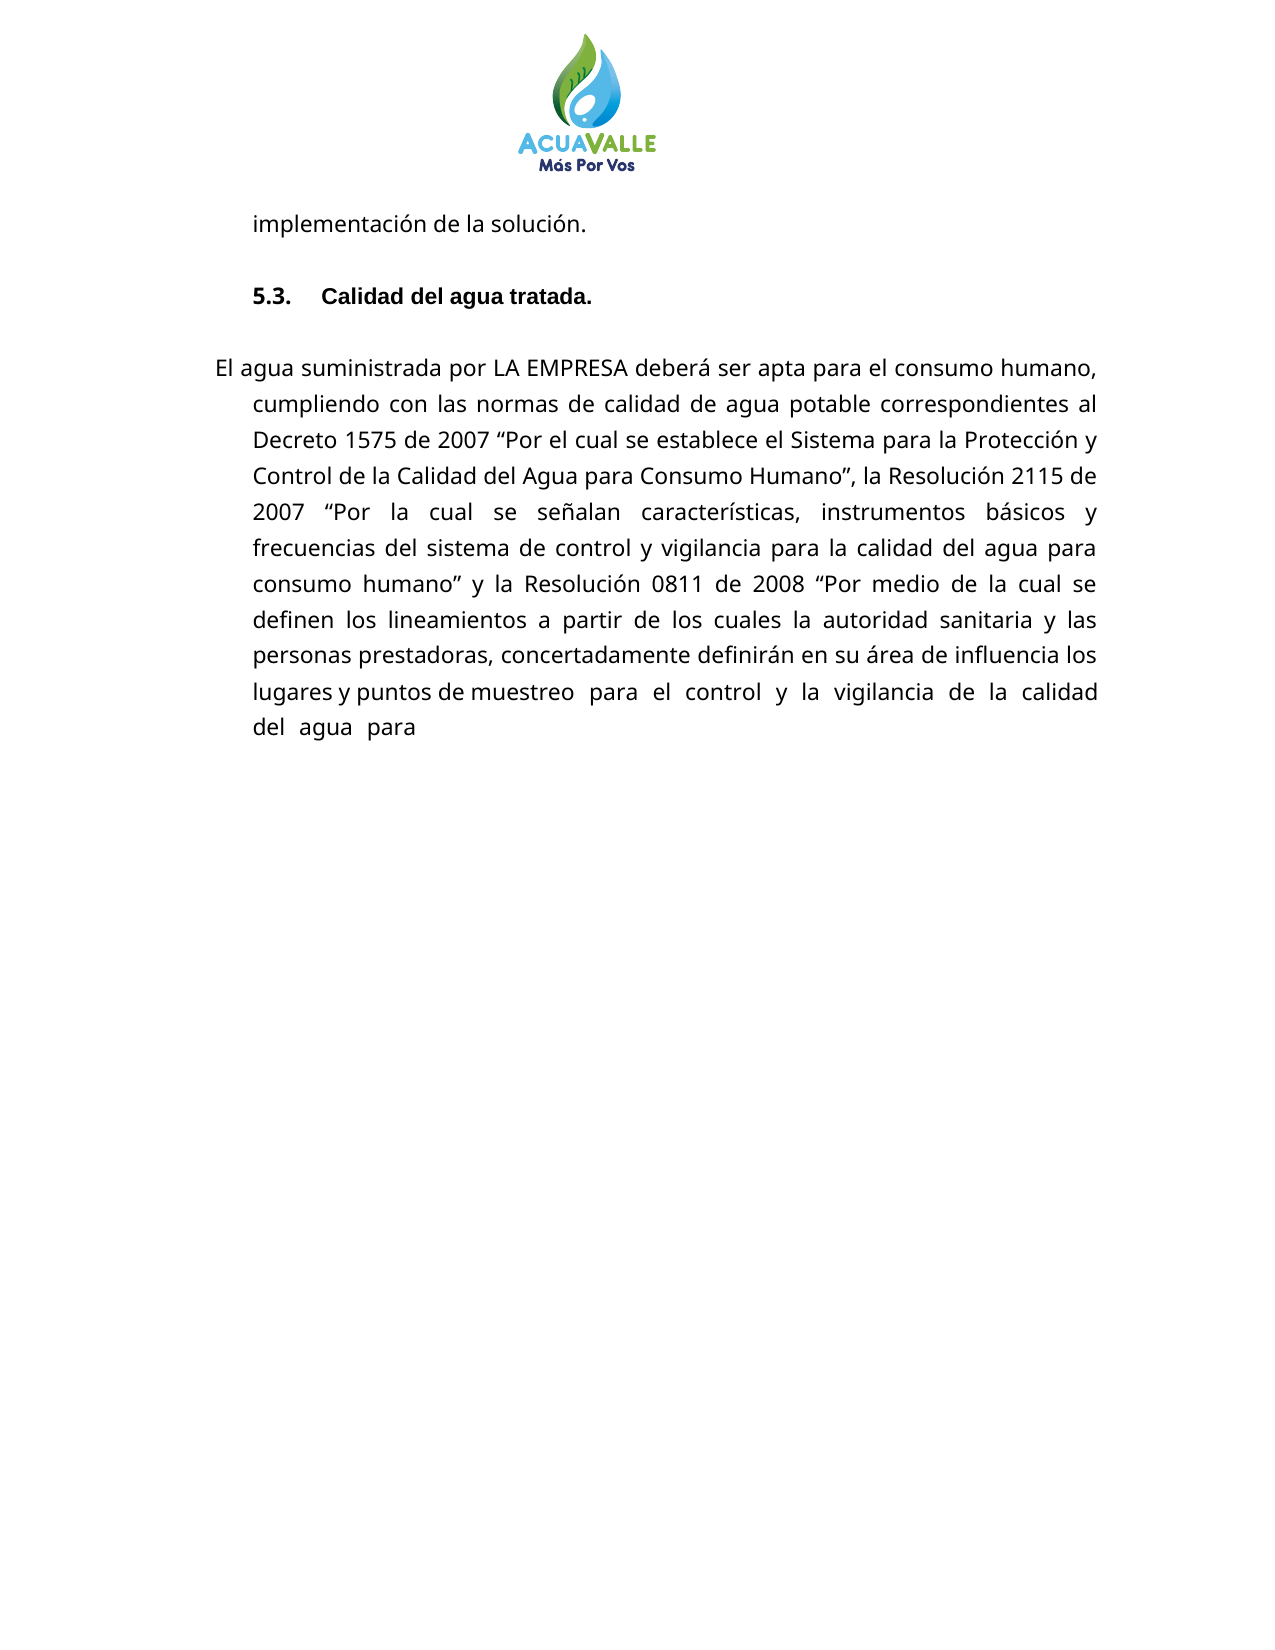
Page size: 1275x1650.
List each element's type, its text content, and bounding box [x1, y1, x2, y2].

text El agua suministrada por LA EMPRESA deberá ser apta para el consumo humano, cumpliendo con las normas de calidad de agua potable correspondientes al Decreto 1575 de 2007 “Por el cual se establece el Sistema para la Protección y Control de la Calidad del Agua para Consumo Humano”, la Resolución 2115 de 2007 “Por la cual se señalan características, instrumentos básicos y frecuencias del sistema de control y vigilancia para la calidad del agua para consumo humano” y la Resolución 0811 de 2008 “Por medio de la cual se definen los lineamientos a partir de los cuales la autoridad sanitaria y las personas prestadoras, concertadamente definirán en su área de influencia los lugares y puntos de muestreo para el control y la vigilancia de la calidad del agua para [215, 352, 1098, 743]
list Calidad del agua tratada. [252, 280, 1098, 311]
picture [514, 31, 660, 176]
